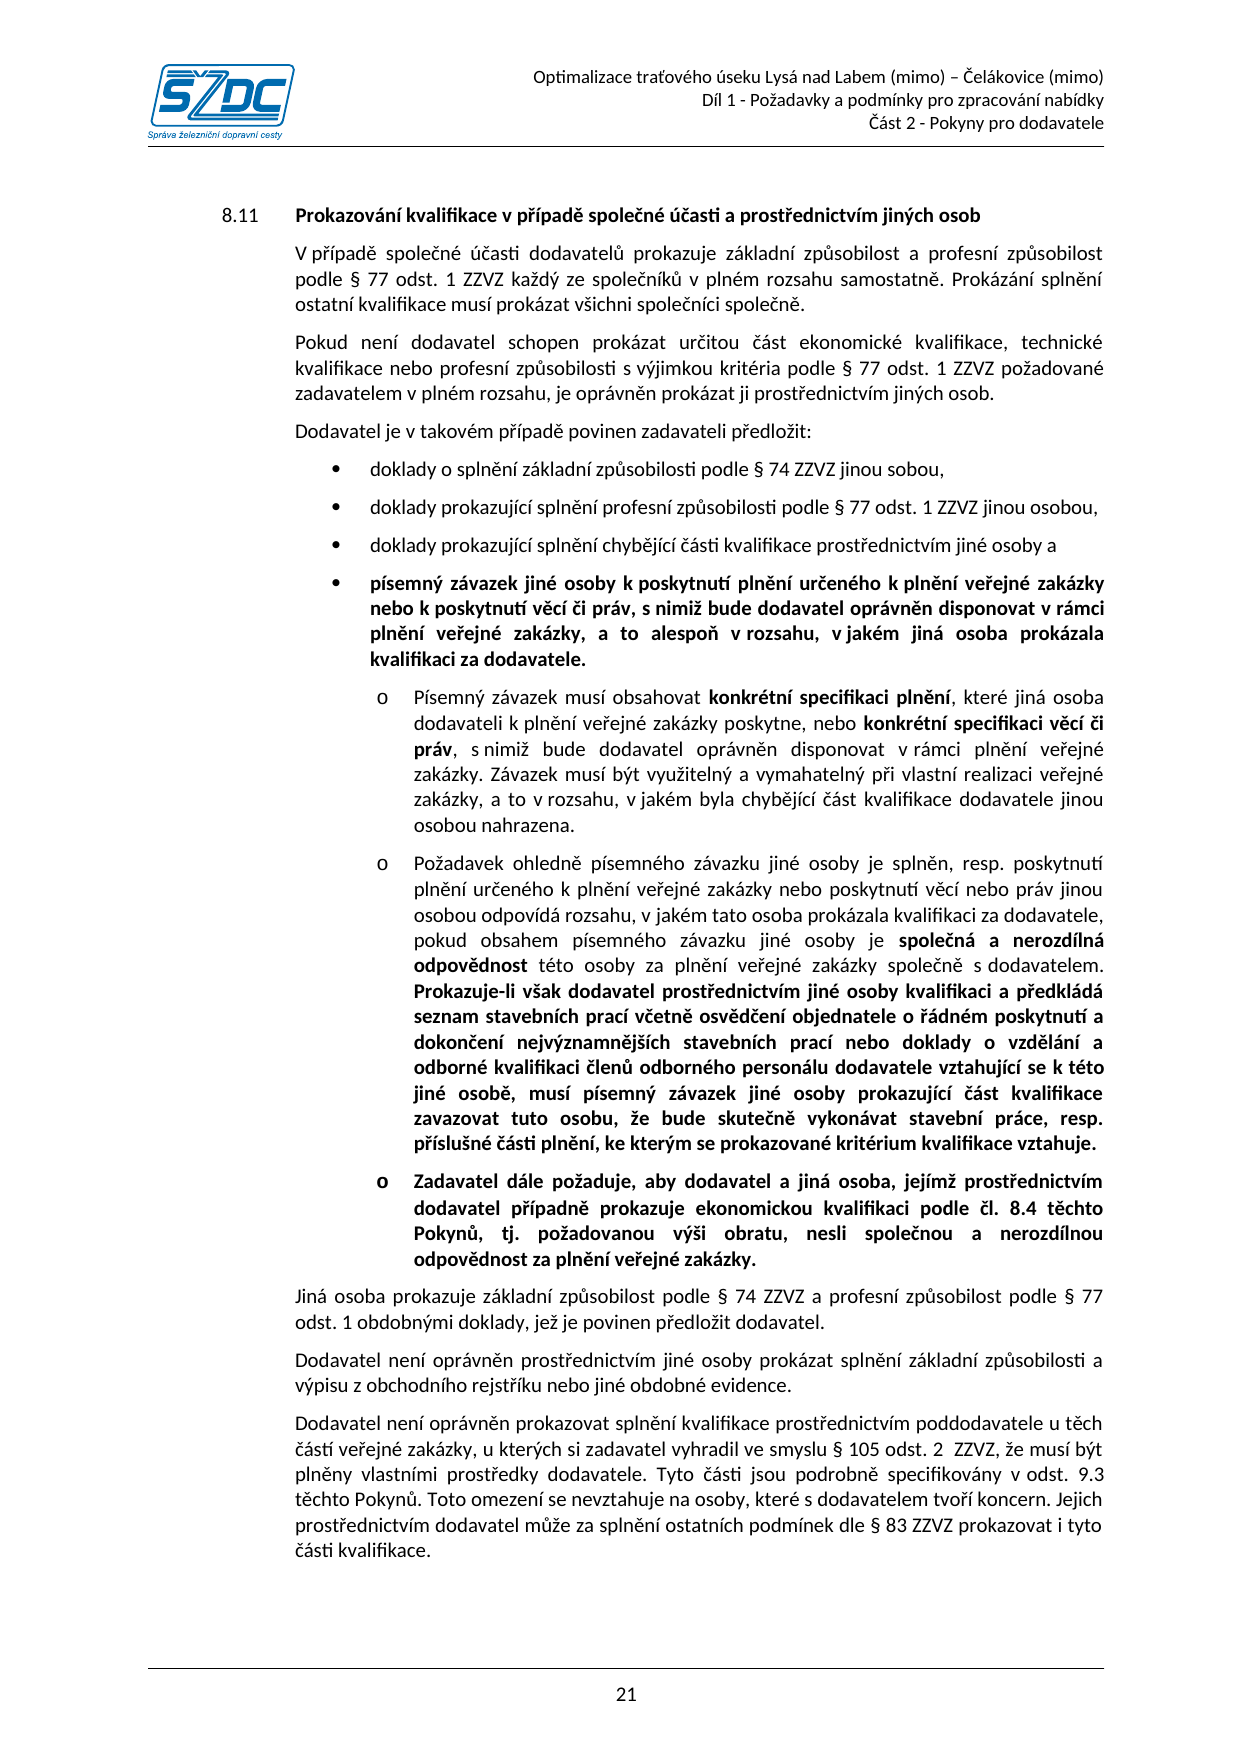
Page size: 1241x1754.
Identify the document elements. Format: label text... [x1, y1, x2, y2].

text Dodavatel není oprávněn prostřednictvím jiné osoby prokázat splnění základní způsobilosti a výpisu z obchodního rejstříku nebo jiné obdobné evidence. [295, 1347, 1104, 1398]
text Dodavatel je v takovém případě povinen zadavateli předložit: [295, 418, 1104, 443]
list doklady o splnění základní způsobilosti podle § 74 ZZVZ jinou sobou, [332, 456, 1104, 481]
text Pokud není dodavatel schopen prokázat určitou část ekonomické kvalifikace, technické kvalifikace nebo profesní způsobilosti s výjimkou kritéria podle § 77 odst. 1 ZZVZ požadované zadavatelem v plném rozsahu, je oprávněn prokázat ji prostřednictvím jiných osob. [295, 329, 1104, 406]
list Prokazování kvalifikace v případě společné účasti a prostřednictvím jiných osob [222, 203, 1104, 228]
list doklady prokazující splnění chybějící části kvalifikace prostřednictvím jiné osoby a [332, 532, 1104, 557]
text Dodavatel není oprávněn prokazovat splnění kvalifikace prostřednictvím poddodavatele u těch částí veřejné zakázky, u kterých si zadavatel vyhradil ve smyslu § 105 odst. 2 ZZVZ, že musí být plněny vlastními prostředky dodavatele. Tyto části jsou podrobně specifikovány v odst. 9.3 těchto Pokynů. Toto omezení se nevztahuje na osoby, které s dodavatelem tvoří koncern. Jejich prostřednictvím dodavatel může za splnění ostatních podmínek dle § 83 ZZVZ prokazovat i tyto části kvalifikace. [295, 1410, 1104, 1563]
list Požadavek ohledně písemného závazku jiné osoby je splněn, resp. poskytnutí plnění určeného k plnění veřejné zakázky nebo poskytnutí věcí nebo práv jinou osobou odpovídá rozsahu, v jakém tato osoba prokázala kvalifikaci za dodavatele, pokud obsahem písemného závazku jiné osoby je společná a nerozdílná odpovědnost této osoby za plnění veřejné zakázky společně s dodavatelem. Prokazuje-li však dodavatel prostřednictvím jiné osoby kvalifikaci a předkládá seznam stavebních prací včetně osvědčení objednatele o řádném poskytnutí a dokončení nejvýznamnějších stavebních prací nebo doklady o vzdělání a odborné kvalifikaci členů odborného personálu dodavatele vztahující se k této jiné osobě, musí písemný závazek jiné osoby prokazující část kvalifikace zavazovat tuto osobu, že bude skutečně vykonávat stavební práce, resp. příslušné části plnění, ke kterým se prokazované kritérium kvalifikace vztahuje. [376, 850, 1104, 1156]
text Jiná osoba prokazuje základní způsobilost podle § 74 ZZVZ a profesní způsobilost podle § 77 odst. 1 obdobnými doklady, jež je povinen předložit dodavatel. [295, 1284, 1104, 1334]
list Písemný závazek musí obsahovat konkrétní specifikaci plnění, které jiná osoba dodavateli k plnění veřejné zakázky poskytne, nebo konkrétní specifikaci věcí či práv, s nimiž bude dodavatel oprávněn disponovat v rámci plnění veřejné zakázky. Závazek musí být využitelný a vymahatelný při vlastní realizaci veřejné zakázky, a to v rozsahu, v jakém byla chybějící část kvalifikace dodavatele jinou osobou nahrazena. [376, 684, 1104, 837]
text V případě společné účasti dodavatelů prokazuje základní způsobilost a profesní způsobilost podle § 77 odst. 1 ZZVZ každý ze společníků v plném rozsahu samostatně. Prokázání splnění ostatní kvalifikace musí prokázat všichni společníci společně. [295, 241, 1104, 317]
list doklady prokazující splnění profesní způsobilosti podle § 77 odst. 1 ZZVZ jinou osobou, [332, 494, 1104, 519]
list písemný závazek jiné osoby k poskytnutí plnění určeného k plnění veřejné zakázky nebo k poskytnutí věcí či práv, s nimiž bude dodavatel oprávněn disponovat v rámci plnění veřejné zakázky, a to alespoň v rozsahu, v jakém jiná osoba prokázala kvalifikaci za dodavatele. [332, 570, 1104, 671]
list Zadavatel dále požaduje, aby dodavatel a jiná osoba, jejímž prostřednictvím dodavatel případně prokazuje ekonomickou kvalifikaci podle čl. 8.4 těchto Pokynů, tj. požadovanou výši obratu, nesli společnou a nerozdílnou odpovědnost za plnění veřejné zakázky. [376, 1168, 1104, 1271]
